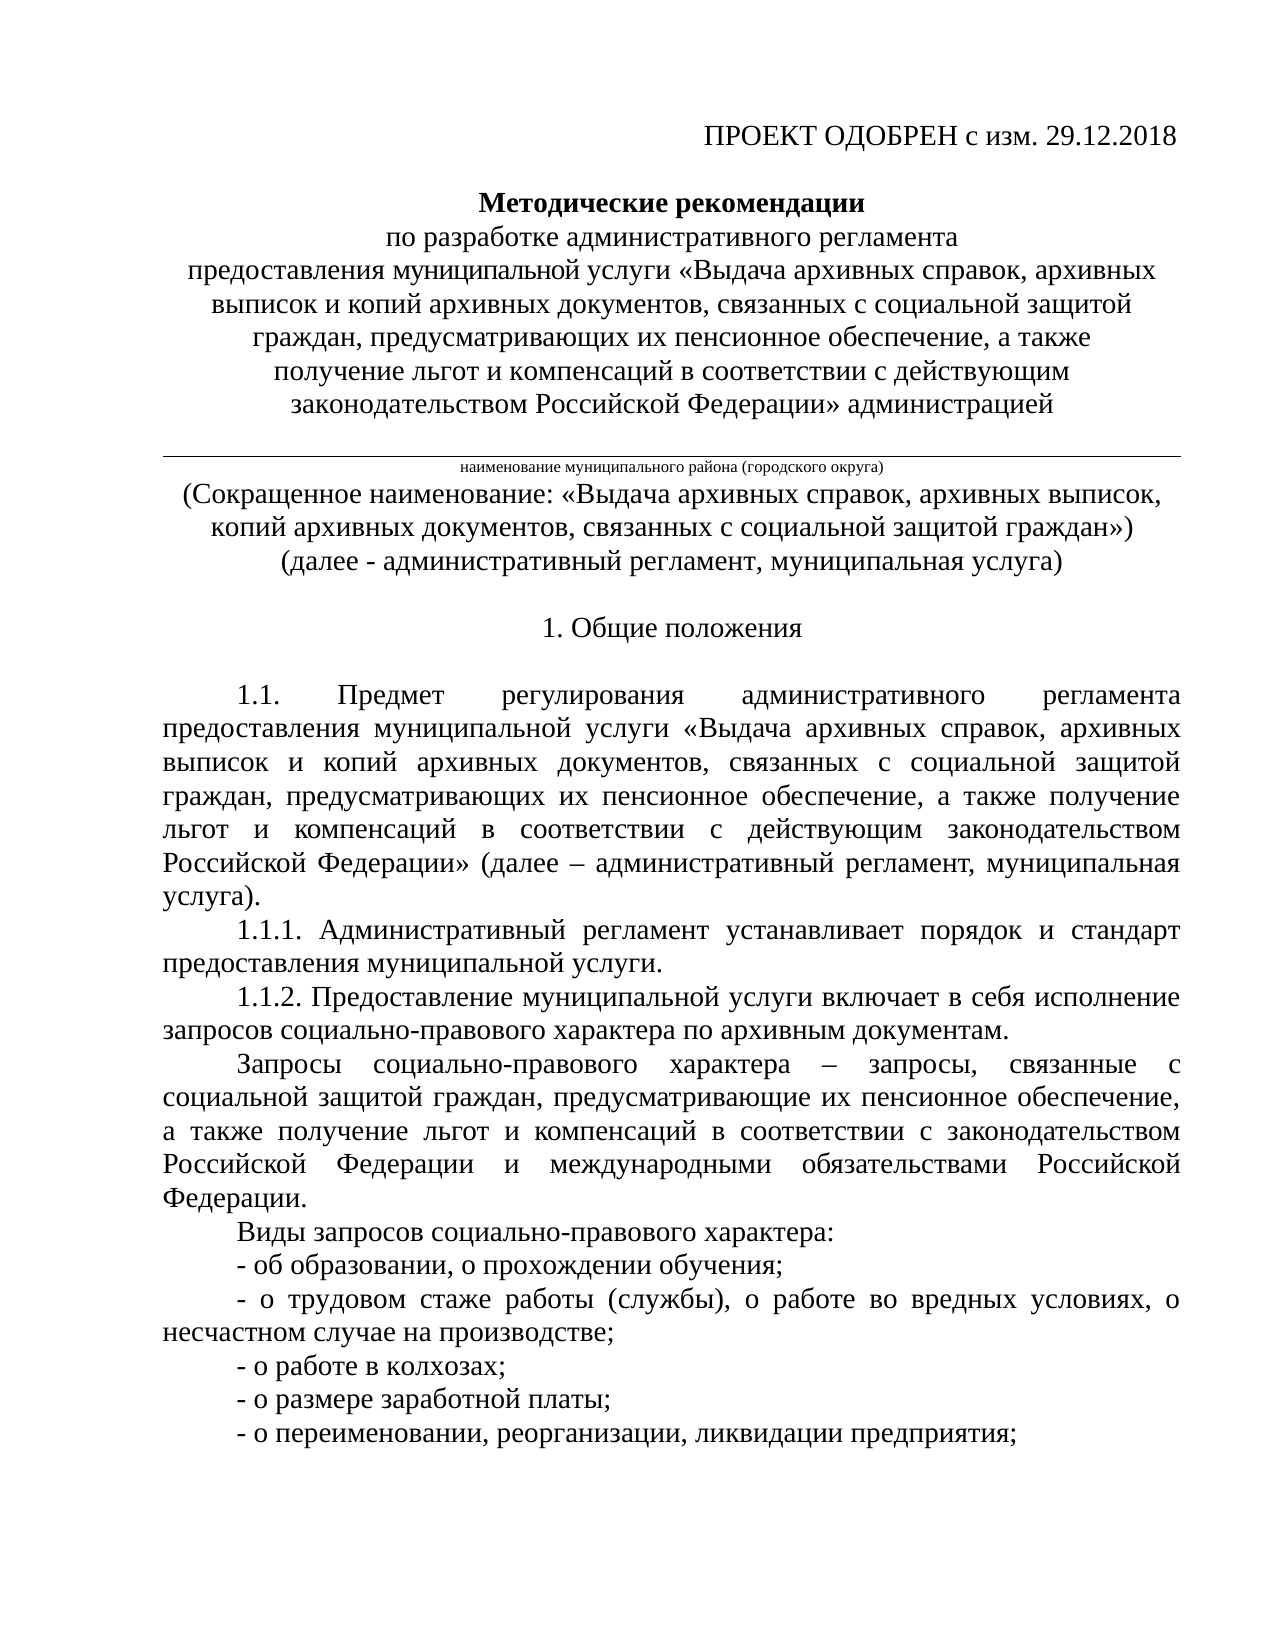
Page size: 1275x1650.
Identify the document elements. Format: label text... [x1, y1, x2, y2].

text Виды запросов социально-правового характера: [162, 1214, 1181, 1247]
text (далее - административный регламент, муниципальная услуга) [162, 543, 1181, 576]
text 1.1. Предмет регулирования административного регламента предоставления муниципальной услуги «Выдача архивных справок, архивных выписок и копий архивных документов, связанных с социальной защитой граждан, предусматривающих их пенсионное обеспечение, а также получение льгот и компенсаций в соответствии с действующим законодательством Российской Федерации» (далее – административный регламент, муниципальная услуга). [162, 677, 1181, 912]
text - о переименовании, реорганизации, ликвидации предприятия; [162, 1415, 1181, 1448]
text (Сокращенное наименование: «Выдача архивных справок, архивных выписок, копий архивных документов, связанных с социальной защитой граждан») [162, 476, 1181, 543]
text 1.1.1. Административный регламент устанавливает порядок и стандарт предоставления муниципальной услуги. [162, 912, 1181, 979]
text ПРОЕКТ ОДОБРЕН с изм. 29.12.2018 [162, 118, 1177, 152]
text предоставления муниципальной услуги «Выдача архивных справок, архивных выписок и копий архивных документов, связанных с социальной защитой граждан, предусматривающих их пенсионное обеспечение, а также [162, 252, 1181, 353]
text 1. Общие положения [162, 610, 1181, 643]
text по разработке административного регламента [162, 219, 1181, 252]
text Методические рекомендации [162, 185, 1181, 219]
text Запросы социально-правового характера – запросы, связанные с социальной защитой граждан, предусматривающие их пенсионное обеспечение, а также получение льгот и компенсаций в соответствии с законодательством Российской Федерации и международными обязательствами Российской Федерации. [162, 1046, 1181, 1214]
text наименование муниципального района (городского округа) [162, 457, 1181, 476]
text 1.1.2. Предоставление муниципальной услуги включает в себя исполнение запросов социально-правового характера по архивным документам. [162, 979, 1181, 1046]
text - о трудовом стаже работы (службы), о работе во вредных условиях, о несчастном случае на производстве; [162, 1281, 1181, 1348]
text - о работе в колхозах; [162, 1348, 1181, 1381]
text получение льгот и компенсаций в соответствии с действующим законодательством Российской Федерации» администрацией [162, 353, 1181, 420]
text - об образовании, о прохождении обучения; [162, 1247, 1181, 1281]
text - о размере заработной платы; [162, 1381, 1181, 1415]
